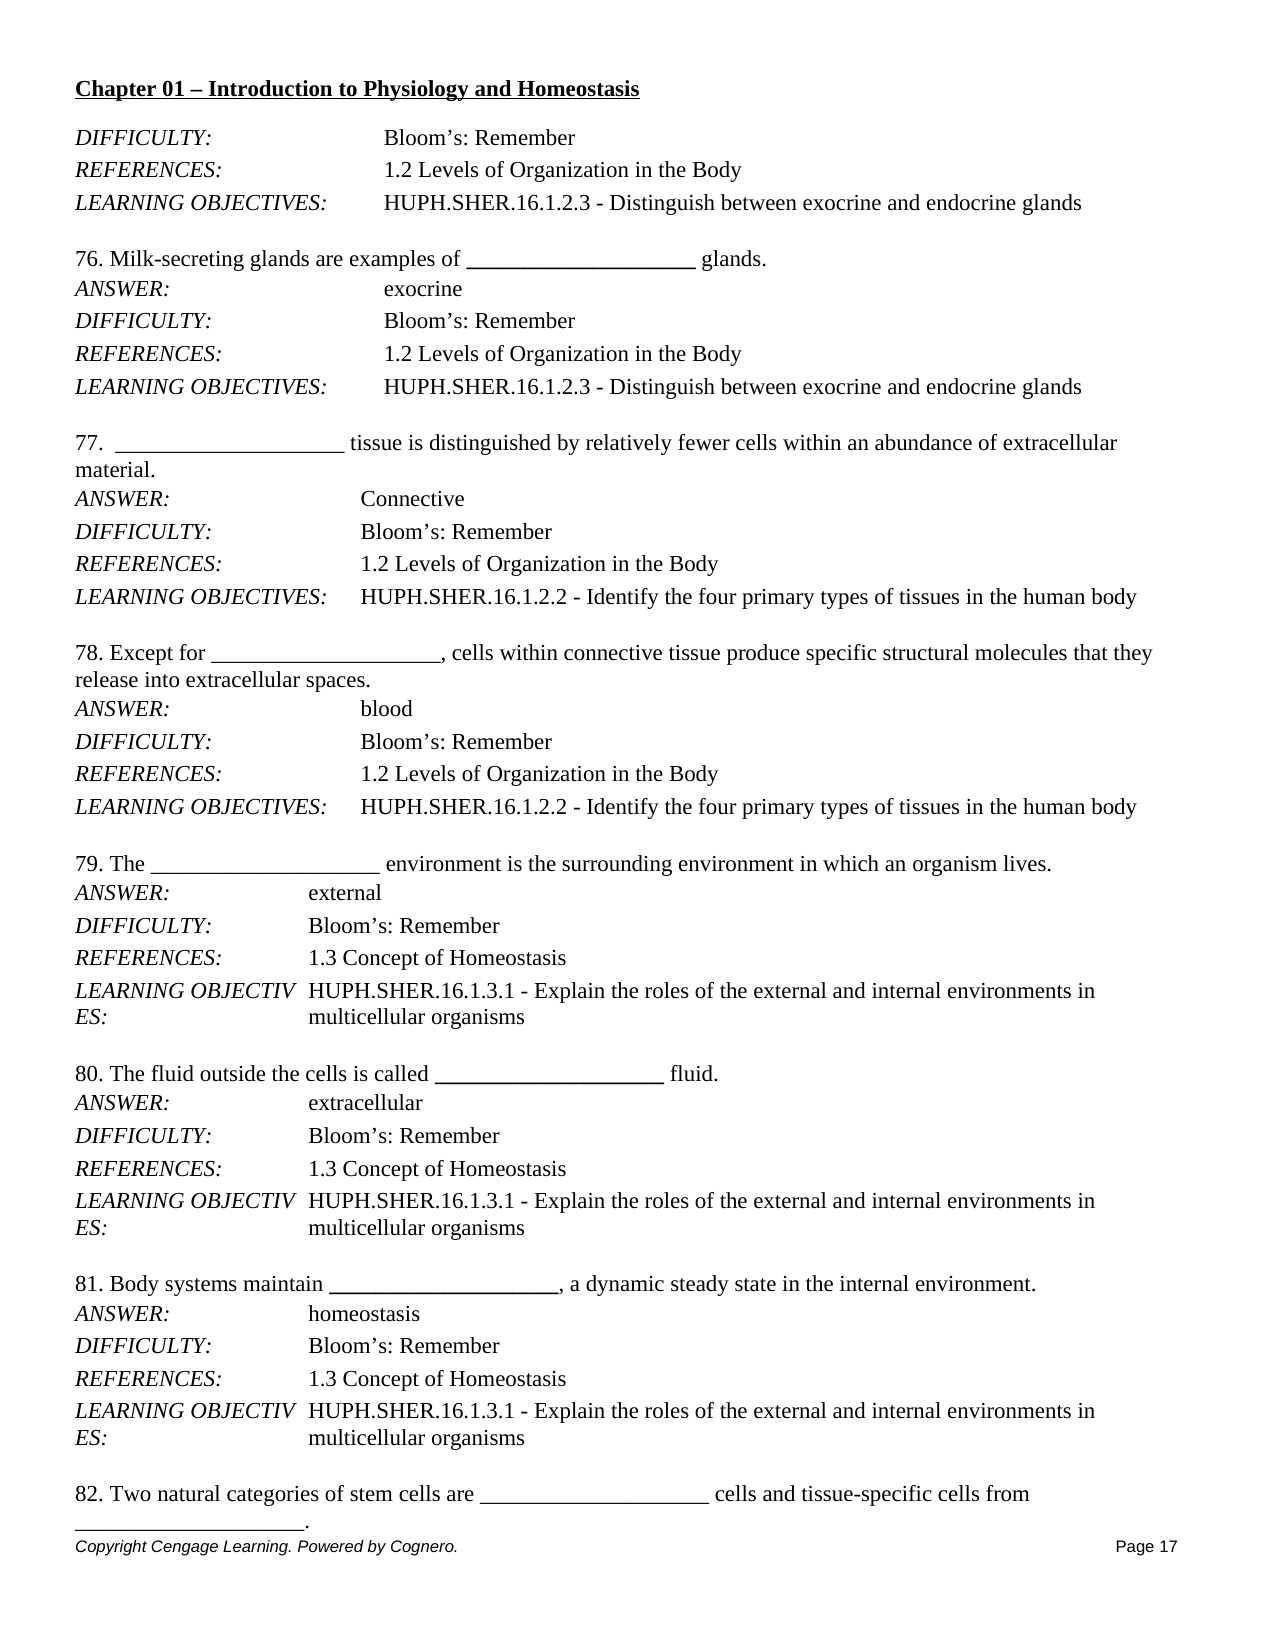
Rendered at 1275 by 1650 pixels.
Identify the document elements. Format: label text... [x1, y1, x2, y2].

table_header 76. Milk-secreting glands are examples of ____________________ glands. [75, 245, 1200, 402]
table_header 80. The fluid outside the cells is called ____________________ fluid.​ [75, 1060, 1200, 1243]
table_header 81. Body systems maintain ____________________, a dynamic steady state in the internal environment. [75, 1270, 1200, 1453]
table_header 78. Except for ____________________, cells within connective tissue produce specific structural molecules that they release into extracellular spaces.​ [75, 640, 1200, 823]
table_header 79. The ____________________ environment is the surrounding environment in which an organism lives.​ [75, 850, 1200, 1033]
table_header 77. ____________________ tissue is distinguished by relatively fewer cells within an abundance of extracellular material.​ [75, 429, 1200, 612]
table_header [75, 121, 1200, 218]
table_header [75, 1480, 1200, 1533]
